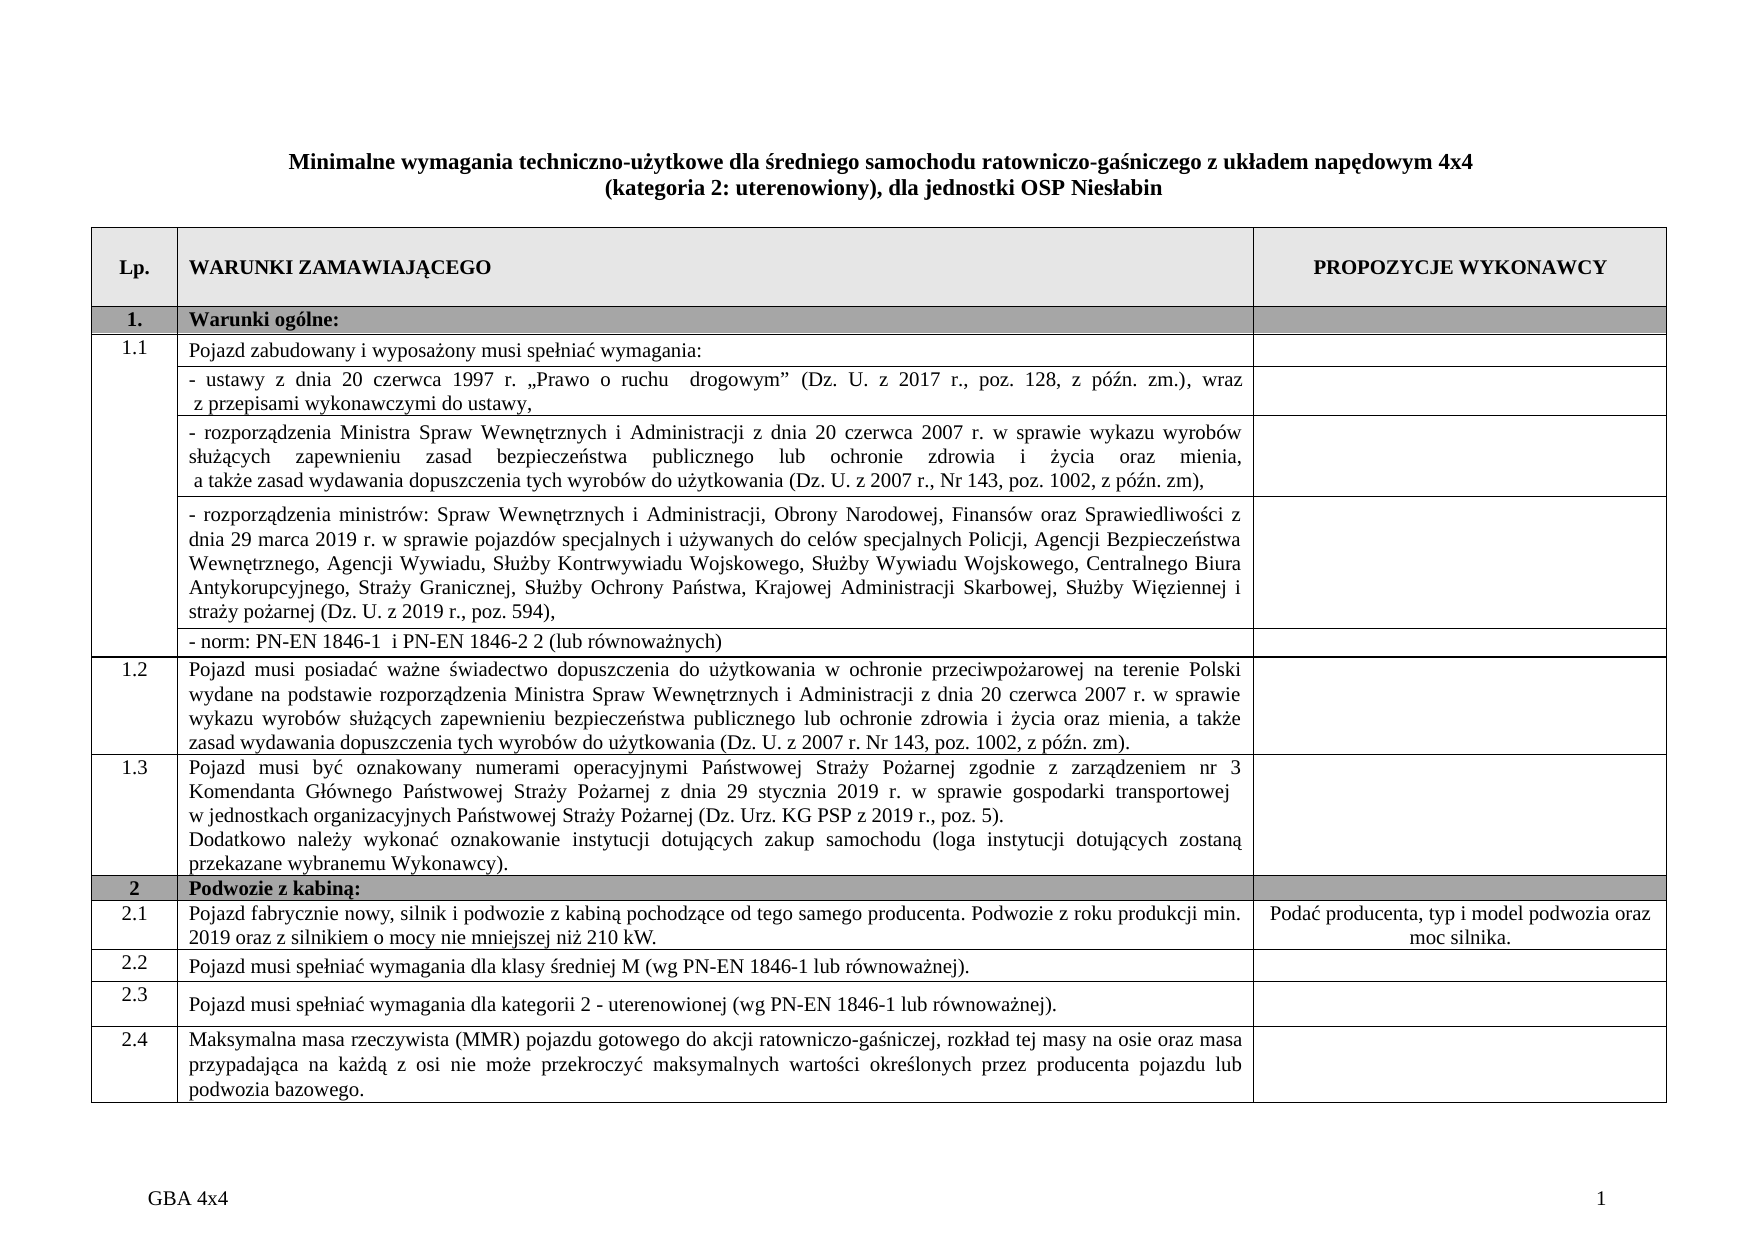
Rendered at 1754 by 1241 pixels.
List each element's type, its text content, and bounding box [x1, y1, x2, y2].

table_cell Podwozie z kabiną: [178, 876, 1253, 900]
table_cell - norm: PN-EN 1846-1 i PN-EN 1846-2 2 (lub równoważnych) [178, 629, 1253, 656]
table_cell Pojazd zabudowany i wyposażony musi spełniać wymagania: [178, 335, 1253, 366]
table_cell [1254, 982, 1666, 1026]
table_cell Podać producenta, typ i model podwozia oraz moc silnika. [1254, 901, 1666, 949]
text Minimalne wymagania techniczno-użytkowe dla średniego samochodu ratowniczo-gaśniczego z układem napędowym 4x4 (kategoria 2: uterenowiony), dla jednostki OSP Niesłabin [161, 148, 1606, 200]
table_cell 2 [92, 876, 177, 900]
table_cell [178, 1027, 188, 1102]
table_cell 1.2 [92, 658, 177, 754]
table_cell Pojazd musi spełniać wymagania dla klasy średniej M (wg PN-EN 1846-1 lub równoważnej). [178, 950, 1253, 981]
table_cell - rozporządzenia ministrów: Spraw Wewnętrznych i Administracji, Obrony Narodowej, Finansów oraz Sprawiedliwości z dnia 29 marca 2019 r. w sprawie pojazdów specjalnych i używanych do celów specjalnych Policji, Agencji Bezpieczeństwa Wewnętrznego, Agencji Wywiadu, Służby Kontrwywiadu Wojskowego, Służby Wywiadu Wojskowego, Centralnego Biura Antykorupcyjnego, Straży Granicznej, Służby Ochrony Państwa, Krajowej Administracji Skarbowej, Służby Więziennej i straży pożarnej (Dz. U. z 2019 r., poz. 594), [178, 497, 1253, 628]
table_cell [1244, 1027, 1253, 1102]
table_cell 2.2 [92, 950, 177, 981]
table_cell Pojazd musi posiadać ważne świadectwo dopuszczenia do użytkowania w ochronie przeciwpożarowej na terenie Polski wydane na podstawie rozporządzenia Ministra Spraw Wewnętrznych i Administracji z dnia 20 czerwca 2007 r. w sprawie wykazu wyrobów służących zapewnieniu bezpieczeństwa publicznego lub ochronie zdrowia i życia oraz mienia, a także zasad wydawania dopuszczenia tych wyrobów do użytkowania (Dz. U. z 2007 r. Nr 143, poz. 1002, z późn. zm). [178, 658, 1253, 754]
table_cell [1254, 876, 1666, 900]
table_cell [1254, 629, 1666, 656]
table_cell Pojazd musi być oznakowany numerami operacyjnymi Państwowej Straży Pożarnej zgodnie z zarządzeniem nr 3 Komendanta Głównego Państwowej Straży Pożarnej z dnia 29 stycznia 2019 r. w sprawie gospodarki transportowej w jednostkach organizacyjnych Państwowej Straży Pożarnej (Dz. Urz. KG PSP z 2019 r., poz. 5). Dodatkowo należy wykonać oznakowanie instytucji dotujących zakup samochodu (loga instytucji dotujących zostaną przekazane wybranemu Wykonawcy). [178, 755, 1253, 875]
table_cell [1254, 335, 1666, 366]
table_cell 1. [92, 307, 177, 333]
table_cell [1254, 497, 1666, 628]
table_cell 2.1 [92, 901, 177, 949]
table_cell 2.3 [92, 982, 177, 1026]
table_cell Pojazd musi spełniać wymagania dla kategorii 2 - uterenowionej (wg PN-EN 1846-1 lub równoważnej). [178, 982, 1253, 1026]
table_cell [1254, 307, 1666, 333]
table_cell [1254, 658, 1666, 754]
table_header PROPOZYCJE WYKONAWCY [1254, 228, 1666, 306]
table_cell [1254, 367, 1666, 415]
table_cell - rozporządzenia Ministra Spraw Wewnętrznych i Administracji z dnia 20 czerwca 2007 r. w sprawie wykazu wyrobów służących zapewnieniu zasad bezpieczeństwa publicznego lub ochronie zdrowia i życia oraz mienia, a także zasad wydawania dopuszczenia tych wyrobów do użytkowania (Dz. U. z 2007 r., Nr 143, poz. 1002, z późn. zm), [178, 416, 1253, 496]
table_cell 1.3 [92, 755, 177, 875]
table_header WARUNKI ZAMAWIAJĄCEGO [178, 228, 1253, 306]
table_cell [1254, 950, 1666, 981]
table_cell [1254, 755, 1666, 875]
table_header Lp. [92, 228, 177, 306]
table_cell [1254, 416, 1666, 496]
table_cell 2.4 [92, 1027, 177, 1102]
table_cell [1254, 1027, 1666, 1102]
table_cell 1.1 [92, 335, 177, 656]
table_cell - ustawy z dnia 20 czerwca 1997 r. „Prawo o ruchu drogowym” (Dz. U. z 2017 r., poz. 128, z późn. zm.), wraz z przepisami wykonawczymi do ustawy, [178, 367, 1253, 415]
table_cell Warunki ogólne: [178, 307, 1253, 333]
table_cell Pojazd fabrycznie nowy, silnik i podwozie z kabiną pochodzące od tego samego producenta. Podwozie z roku produkcji min. 2019 oraz z silnikiem o mocy nie mniejszej niż 210 kW. [178, 901, 1253, 949]
